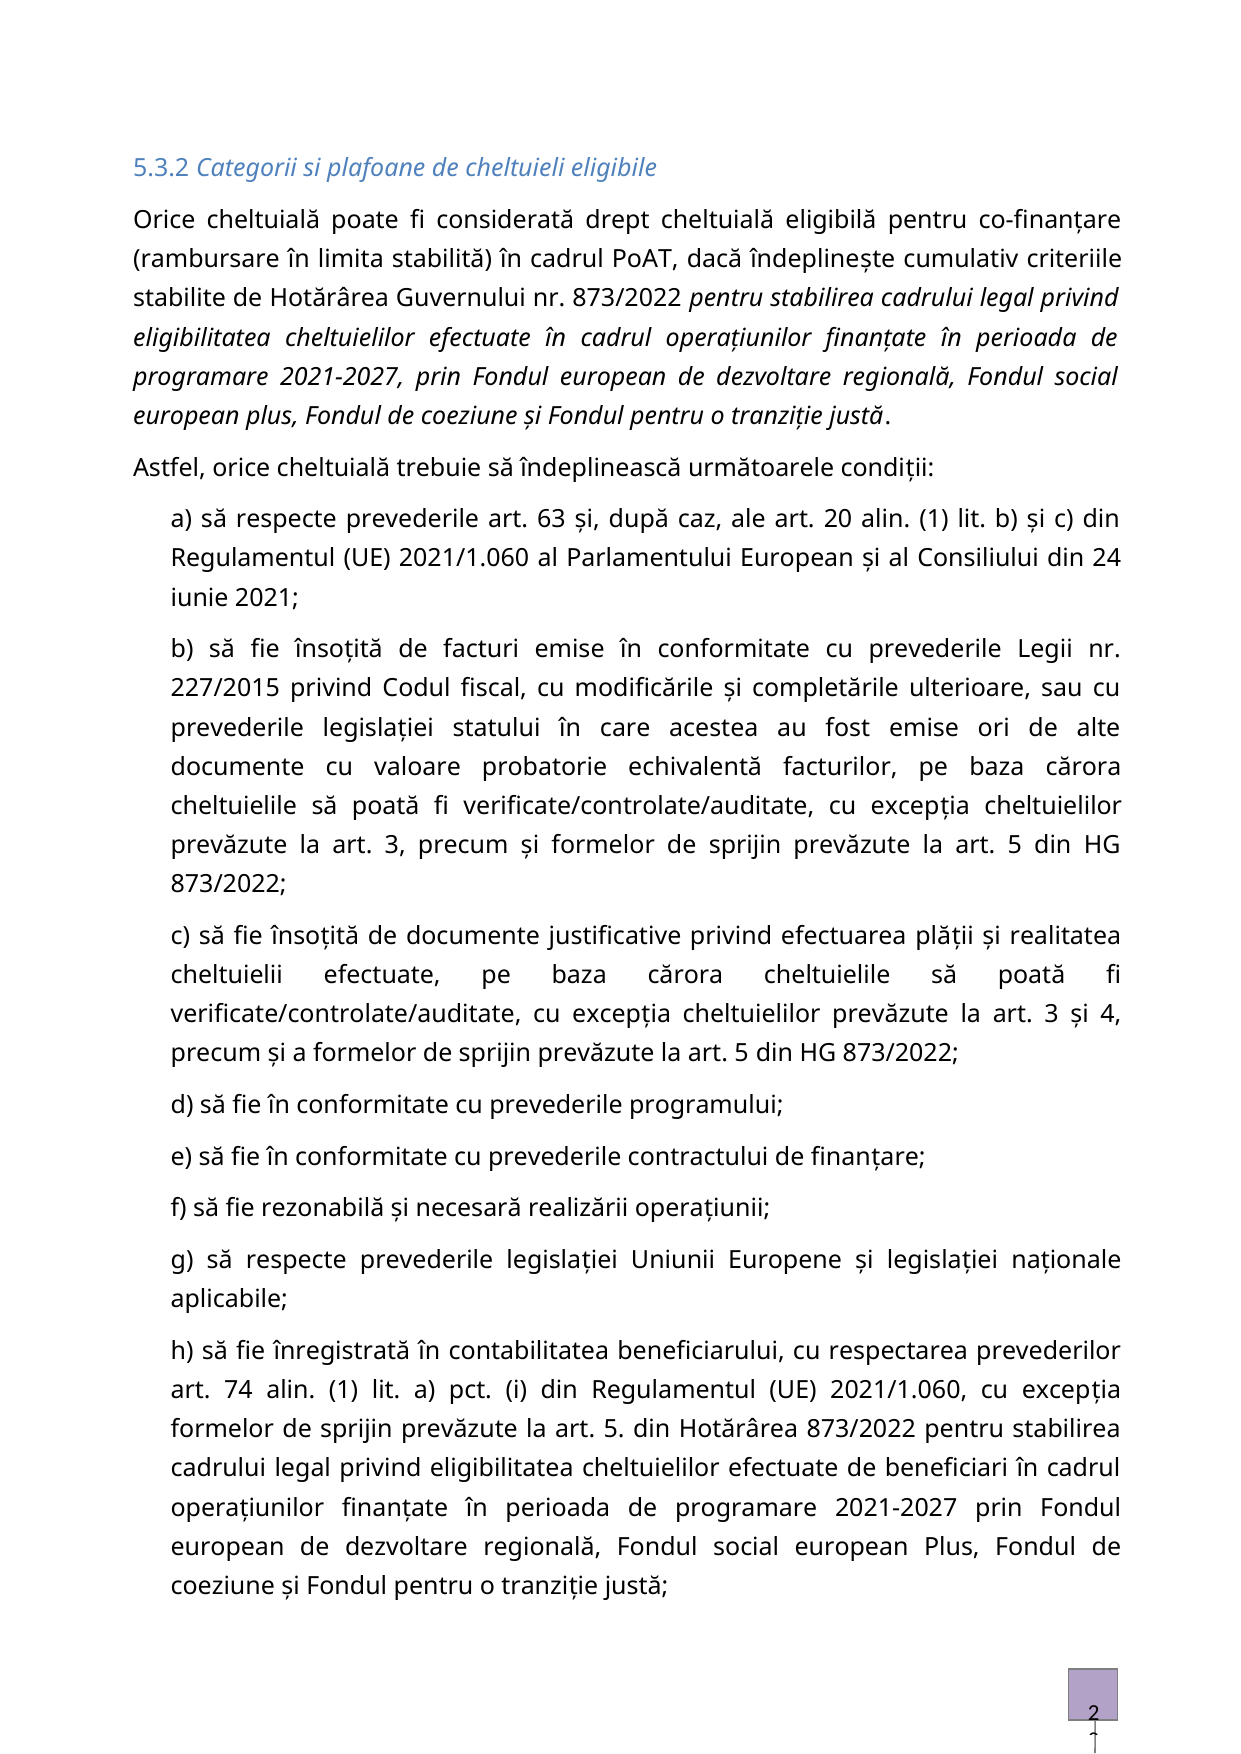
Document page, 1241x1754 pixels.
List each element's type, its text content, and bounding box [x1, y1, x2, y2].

text Astfel, orice cheltuială trebuie să îndeplinească următoarele condiții: [133, 449, 1122, 483]
text g) să respecte prevederile legislației Uniunii Europene și legislației naționale aplicabile; [170, 1242, 1122, 1315]
text a) să respecte prevederile art. 63 și, după caz, ale art. 20 alin. (1) lit. b) și c) din Regulamentul (UE) 2021/1.060 al Parlamentului European și al Consiliului din 24 iunie 2021; [170, 501, 1122, 613]
text d) să fie în conformitate cu prevederile programului; [170, 1087, 1122, 1121]
text e) să fie în conformitate cu prevederile contractului de finanțare; [170, 1138, 1122, 1172]
text h) să fie înregistrată în contabilitatea beneficiarului, cu respectarea prevederilor art. 74 alin. (1) lit. a) pct. (i) din Regulamentul (UE) 2021/1.060, cu excepția formelor de sprijin prevăzute la art. 5. din Hotărârea 873/2022 pentru stabilirea cadrului legal privind eligibilitatea cheltuielilor efectuate de beneficiari în cadrul operațiunilor finanțate în perioada de programare 2021-2027 prin Fondul european de dezvoltare regională, Fondul social european Plus, Fondul de coeziune și Fondul pentru o tranziție justă; [170, 1332, 1122, 1602]
text c) să fie însoțită de documente justificative privind efectuarea plății și realitatea cheltuielii efectuate, pe baza cărora cheltuielile să poată fi verificate/controlate/auditate, cu excepția cheltuielilor prevăzute la art. 3 și 4, precum și a formelor de sprijin prevăzute la art. 5 din HG 873/2022; [170, 917, 1122, 1069]
subtitle 5.3.2 Categorii si plafoane de cheltuieli eligibile [133, 150, 1122, 184]
text b) să fie însoțită de facturi emise în conformitate cu prevederile Legii nr. 227/2015 privind Codul fiscal, cu modificările și completările ulterioare, sau cu prevederile legislației statului în care acestea au fost emise ori de alte documente cu valoare probatorie echivalentă facturilor, pe baza cărora cheltuielile să poată fi verificate/controlate/auditate, cu excepția cheltuielilor prevăzute la art. 3, precum și formelor de sprijin prevăzute la art. 5 din HG 873/2022; [170, 631, 1122, 900]
text Orice cheltuială poate fi considerată drept cheltuială eligibilă pentru co-finanţare (rambursare în limita stabilită) în cadrul PoAT, dacă îndeplineşte cumulativ criteriile stabilite de Hotărârea Guvernului nr. 873/2022 pentru stabilirea cadrului legal privind eligibilitatea cheltuielilor efectuate în cadrul operațiunilor finanțate în perioada de programare 2021-2027, prin Fondul european de dezvoltare regională, Fondul social european plus, Fondul de coeziune și Fondul pentru o tranziție justă. [133, 202, 1122, 432]
text f) să fie rezonabilă și necesară realizării operațiunii; [170, 1190, 1122, 1224]
